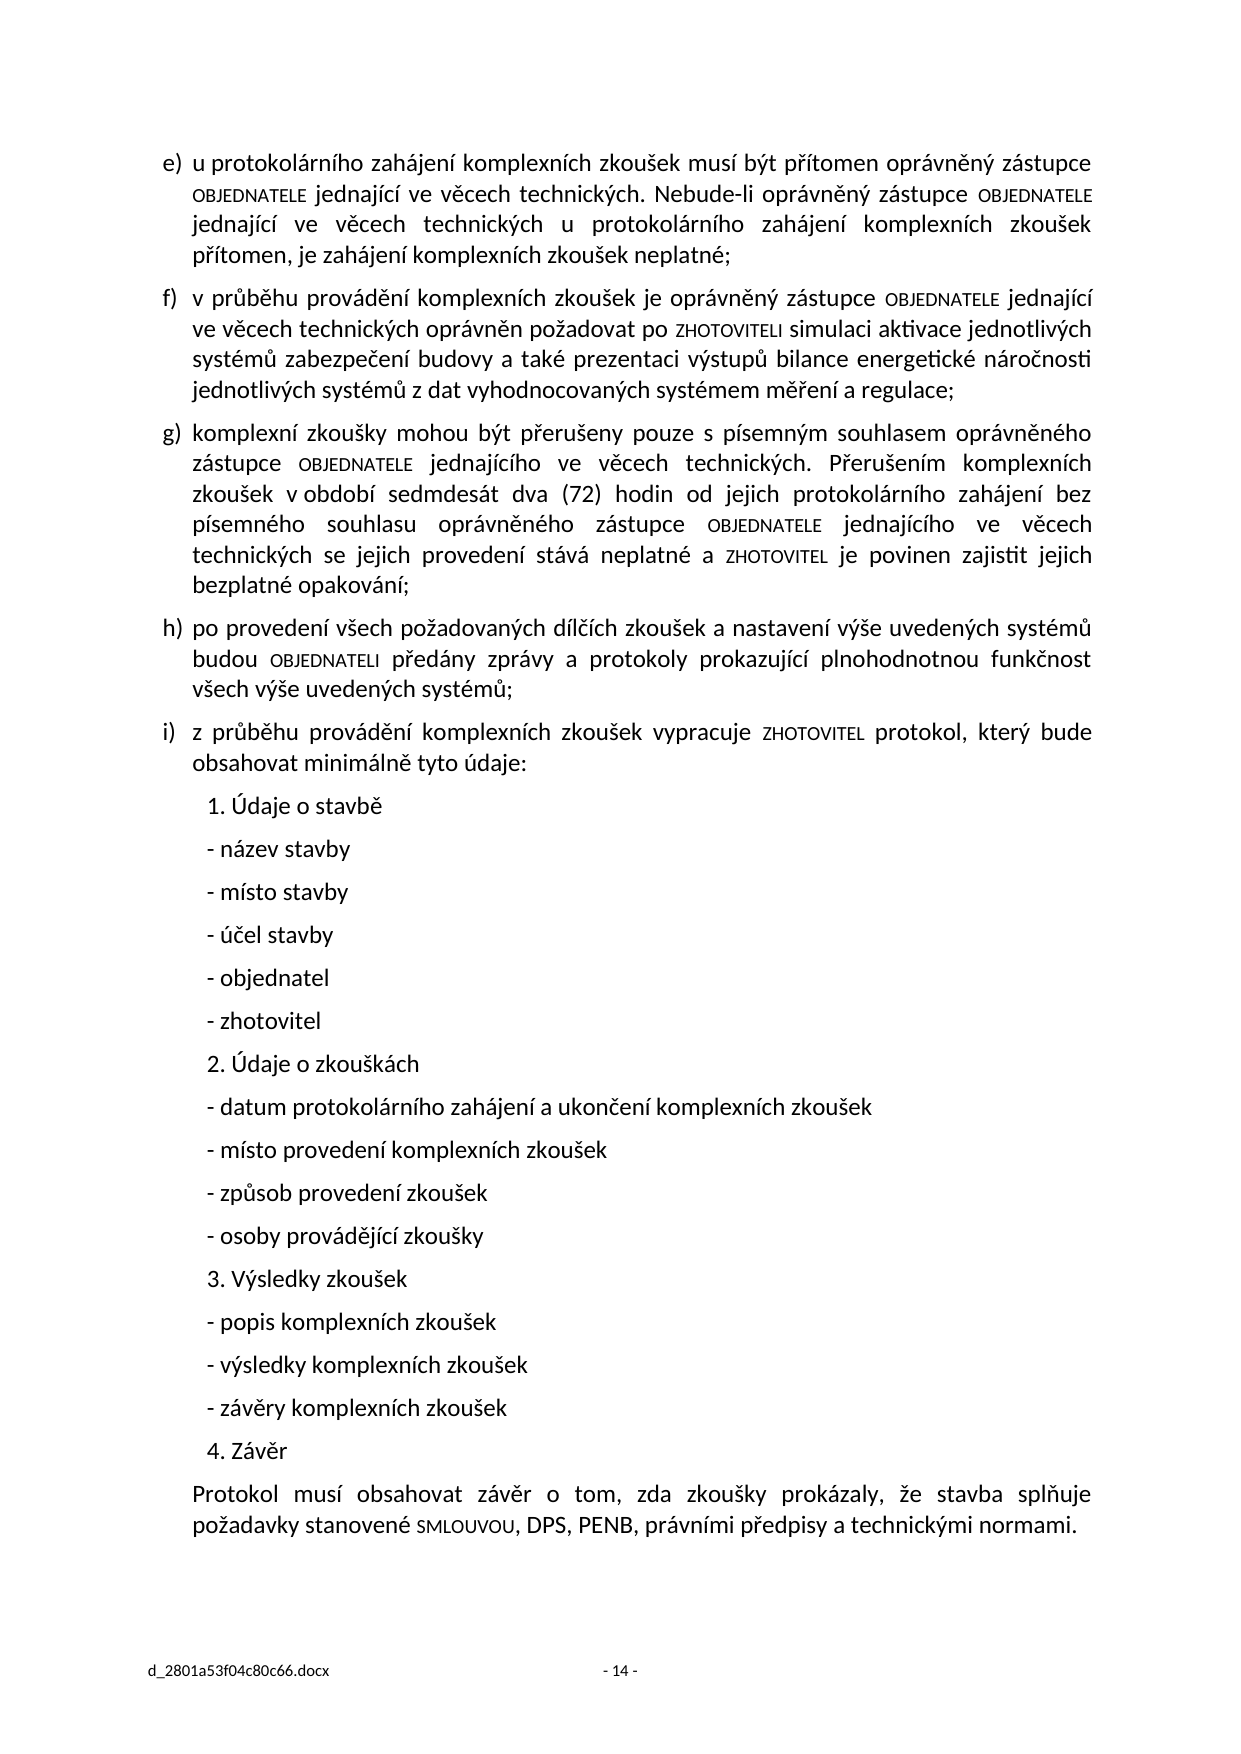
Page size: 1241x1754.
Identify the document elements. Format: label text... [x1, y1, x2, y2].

text - datum protokolárního zahájení a ukončení komplexních zkoušek [207, 1091, 1093, 1122]
list komplexní zkoušky mohou být přerušeny pouze s písemným souhlasem oprávněného zástupce objednatele jednajícího ve věcech technických. Přerušením komplexních zkoušek v období sedmdesát dva (72) hodin od jejich protokolárního zahájení bez písemného souhlasu oprávněného zástupce objednatele jednajícího ve věcech technických se jejich provedení stává neplatné a zhotovitel je povinen zajistit jejich bezplatné opakování; [162, 417, 1093, 600]
text - zhotovitel [207, 1005, 1093, 1036]
text - účel stavby [207, 919, 1093, 949]
text 4. Závěr [207, 1435, 1093, 1466]
text - místo stavby [207, 876, 1093, 907]
text - místo provedení komplexních zkoušek [207, 1134, 1093, 1165]
text - popis komplexních zkoušek [207, 1306, 1093, 1337]
text - objednatel [207, 962, 1093, 993]
text - název stavby [207, 833, 1093, 863]
list u protokolárního zahájení komplexních zkoušek musí být přítomen oprávněný zástupce objednatele jednající ve věcech technických. Nebude-li oprávněný zástupce objednatele jednající ve věcech technických u protokolárního zahájení komplexních zkoušek přítomen, je zahájení komplexních zkoušek neplatné; [162, 148, 1093, 270]
list v průběhu provádění komplexních zkoušek je oprávněný zástupce objednatele jednající ve věcech technických oprávněn požadovat po zhotoviteli simulaci aktivace jednotlivých systémů zabezpečení budovy a také prezentaci výstupů bilance energetické náročnosti jednotlivých systémů z dat vyhodnocovaných systémem měření a regulace; [162, 282, 1093, 404]
text - způsob provedení zkoušek [207, 1177, 1093, 1208]
text - výsledky komplexních zkoušek [207, 1349, 1093, 1380]
text - osoby provádějící zkoušky [207, 1220, 1093, 1251]
text 3. Výsledky zkoušek [207, 1263, 1093, 1294]
text 1. Údaje o stavbě [207, 790, 1093, 821]
list z průběhu provádění komplexních zkoušek vypracuje zhotovitel protokol, který bude obsahovat minimálně tyto údaje: [162, 716, 1093, 777]
list po provedení všech požadovaných dílčích zkoušek a nastavení výše uvedených systémů budou objednateli předány zprávy a protokoly prokazující plnohodnotnou funkčnost všech výše uvedených systémů; [162, 612, 1093, 704]
text - závěry komplexních zkoušek [207, 1392, 1093, 1423]
text 2. Údaje o zkouškách [207, 1048, 1093, 1079]
text Protokol musí obsahovat závěr o tom, zda zkoušky prokázaly, že stavba splňuje požadavky stanovené smlouvou, DPS, PENB, právními předpisy a technickými normami. [192, 1478, 1093, 1539]
